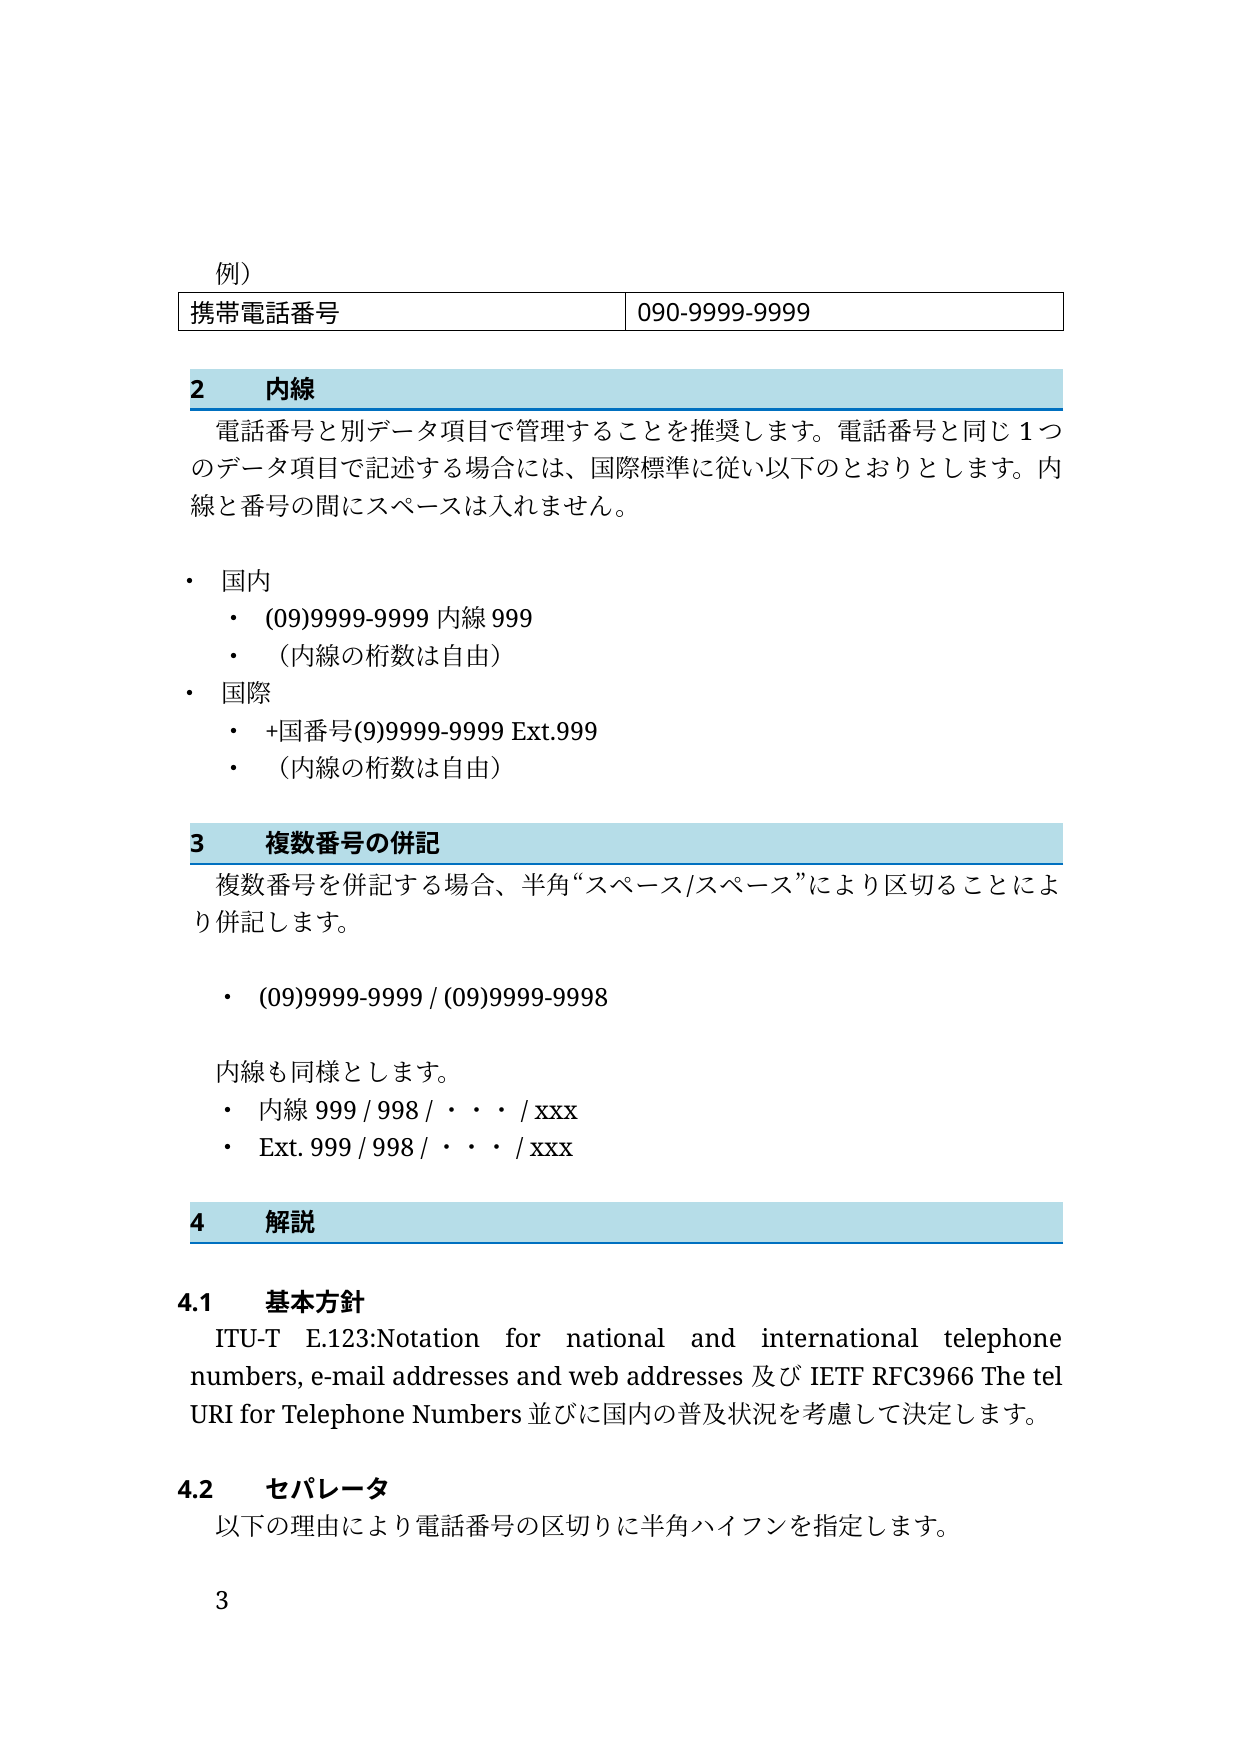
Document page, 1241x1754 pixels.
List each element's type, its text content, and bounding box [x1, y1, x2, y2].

text 例） [190, 254, 1063, 292]
subtitle 内線 [190, 369, 1063, 408]
list 国際 [177, 673, 1063, 711]
text 内線も同様とします。 [190, 1052, 1063, 1090]
list (09)9999-9999 / (09)9999-9998 [215, 977, 1063, 1015]
text 複数番号を併記する場合、半角“スペース/スペース”により区切ることにより併記します。 [190, 865, 1063, 940]
subtitle 解説 [190, 1202, 1063, 1242]
list 内線 999 / 998 / ・・・ / xxx [215, 1090, 1063, 1127]
list (09)9999-9999 内線999 [221, 598, 1063, 636]
text 電話番号と別データ項目で管理することを推奨します。電話番号と同じ1つのデータ項目で記述する場合には、国際標準に従い以下のとおりとします。内線と番号の間にスペースは入れません。 [190, 411, 1063, 523]
list 国内 [177, 561, 1063, 598]
subtitle 複数番号の併記 [190, 823, 1063, 863]
list Ext. 999 / 998 / ・・・ / xxx [215, 1127, 1063, 1165]
list （内線の桁数は自由） [221, 636, 1063, 673]
text ITU-T E.123:Notation for national and international telephone numbers, e-mail addresses and web addresses 及び IETF RFC3966 The tel URI for Telephone Numbers並びに国内の普及状況を考慮して決定します。 [190, 1319, 1063, 1431]
subtitle 基本方針 [177, 1281, 1063, 1319]
list +国番号(9)9999-9999 Ext.999 [221, 711, 1063, 748]
table_header 090-9999-9999 [626, 293, 1063, 330]
table_header 携帯電話番号 [179, 293, 625, 330]
subtitle セパレータ [177, 1469, 1063, 1506]
text 以下の理由により電話番号の区切りに半角ハイフンを指定します。 [190, 1506, 1063, 1544]
list （内線の桁数は自由） [221, 748, 1063, 786]
